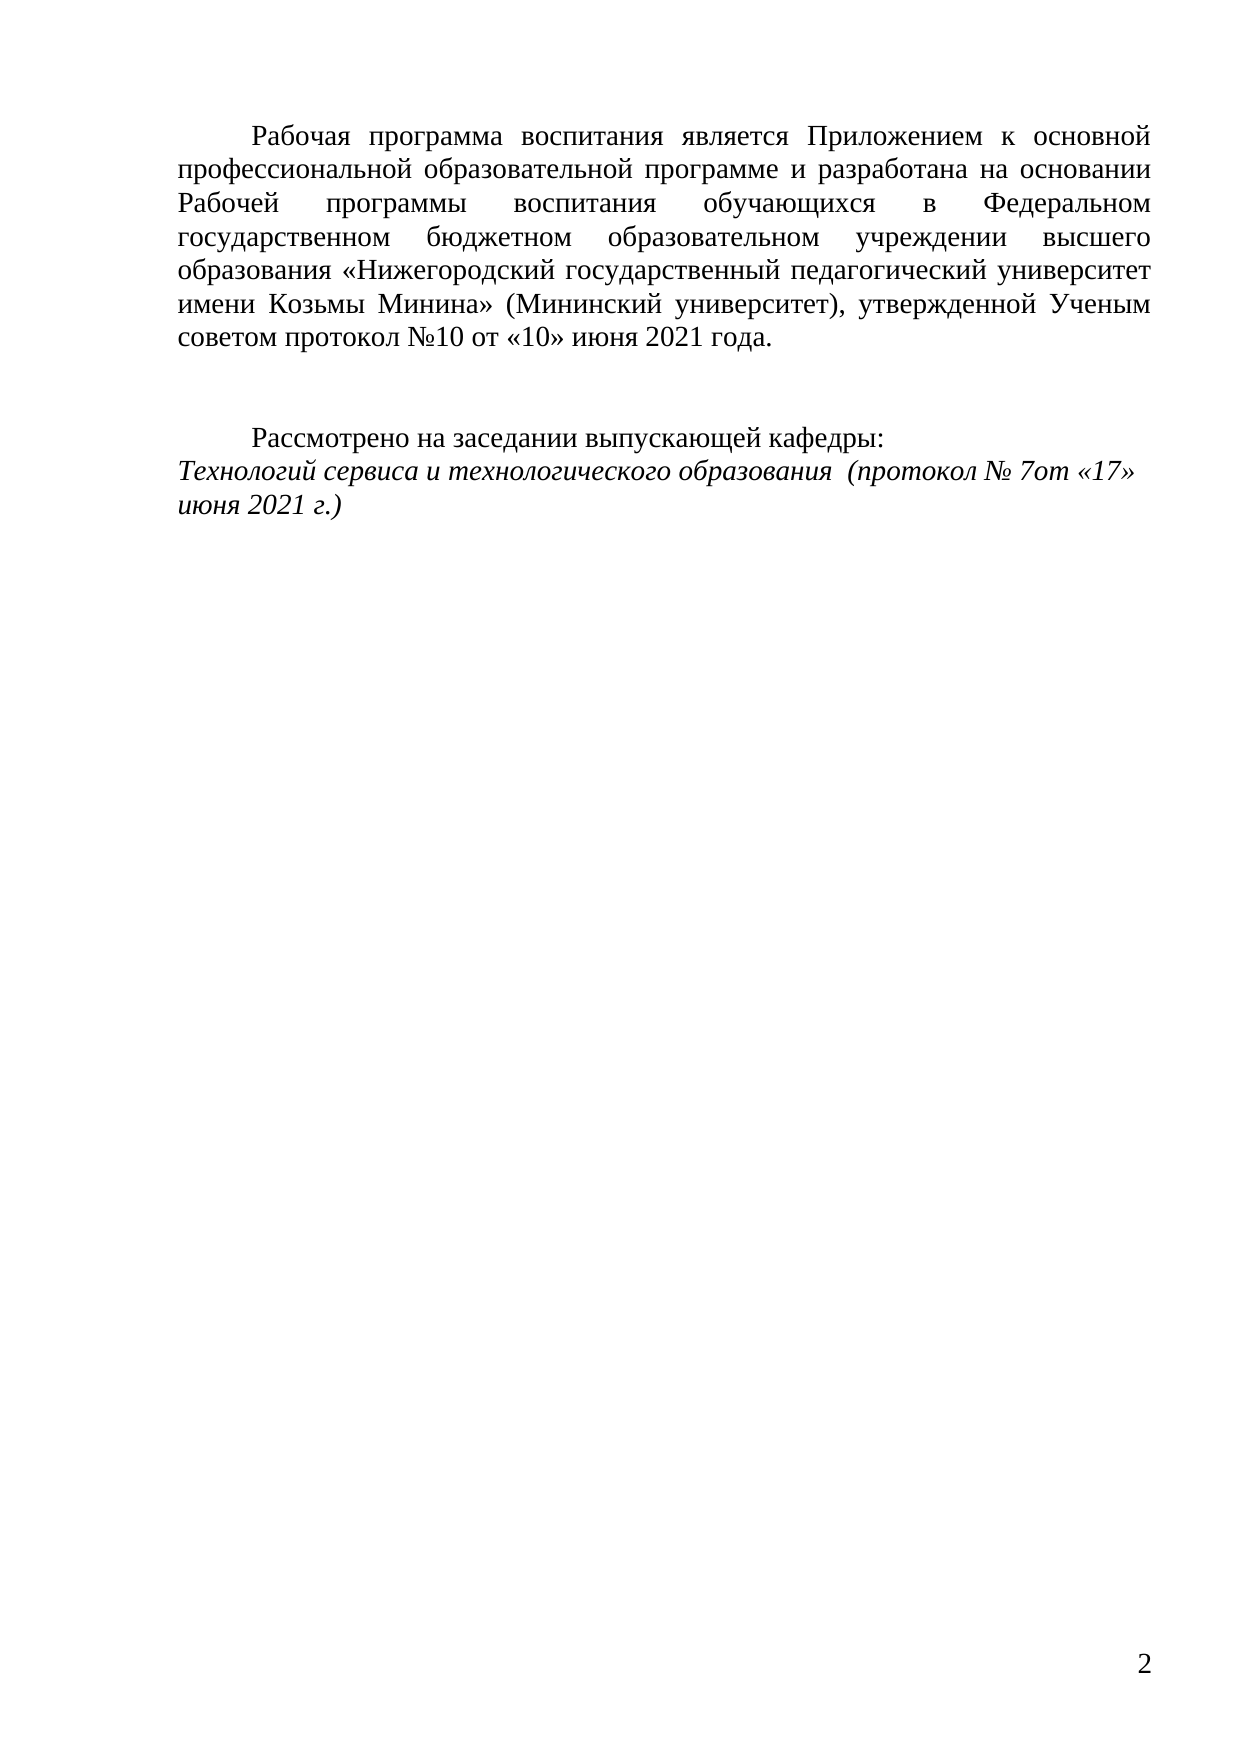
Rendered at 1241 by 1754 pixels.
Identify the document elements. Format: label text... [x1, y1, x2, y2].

text Рассмотрено на заседании выпускающей кафедры: [177, 420, 1152, 453]
text Рабочая программа воспитания является Приложением к основной профессиональной образовательной программе и разработана на основании Рабочей программы воспитания обучающихся в Федеральном государственном бюджетном образовательном учреждении высшего образования «Нижегородский государственный педагогический университет имени Козьмы Минина» (Мининский университет), утвержденной Ученым советом протокол №10 от «10» июня 2021 года. [177, 118, 1152, 353]
text Технологий сервиса и технологического образования (протокол № 7от «17» июня 2021 г.) [177, 453, 1152, 521]
